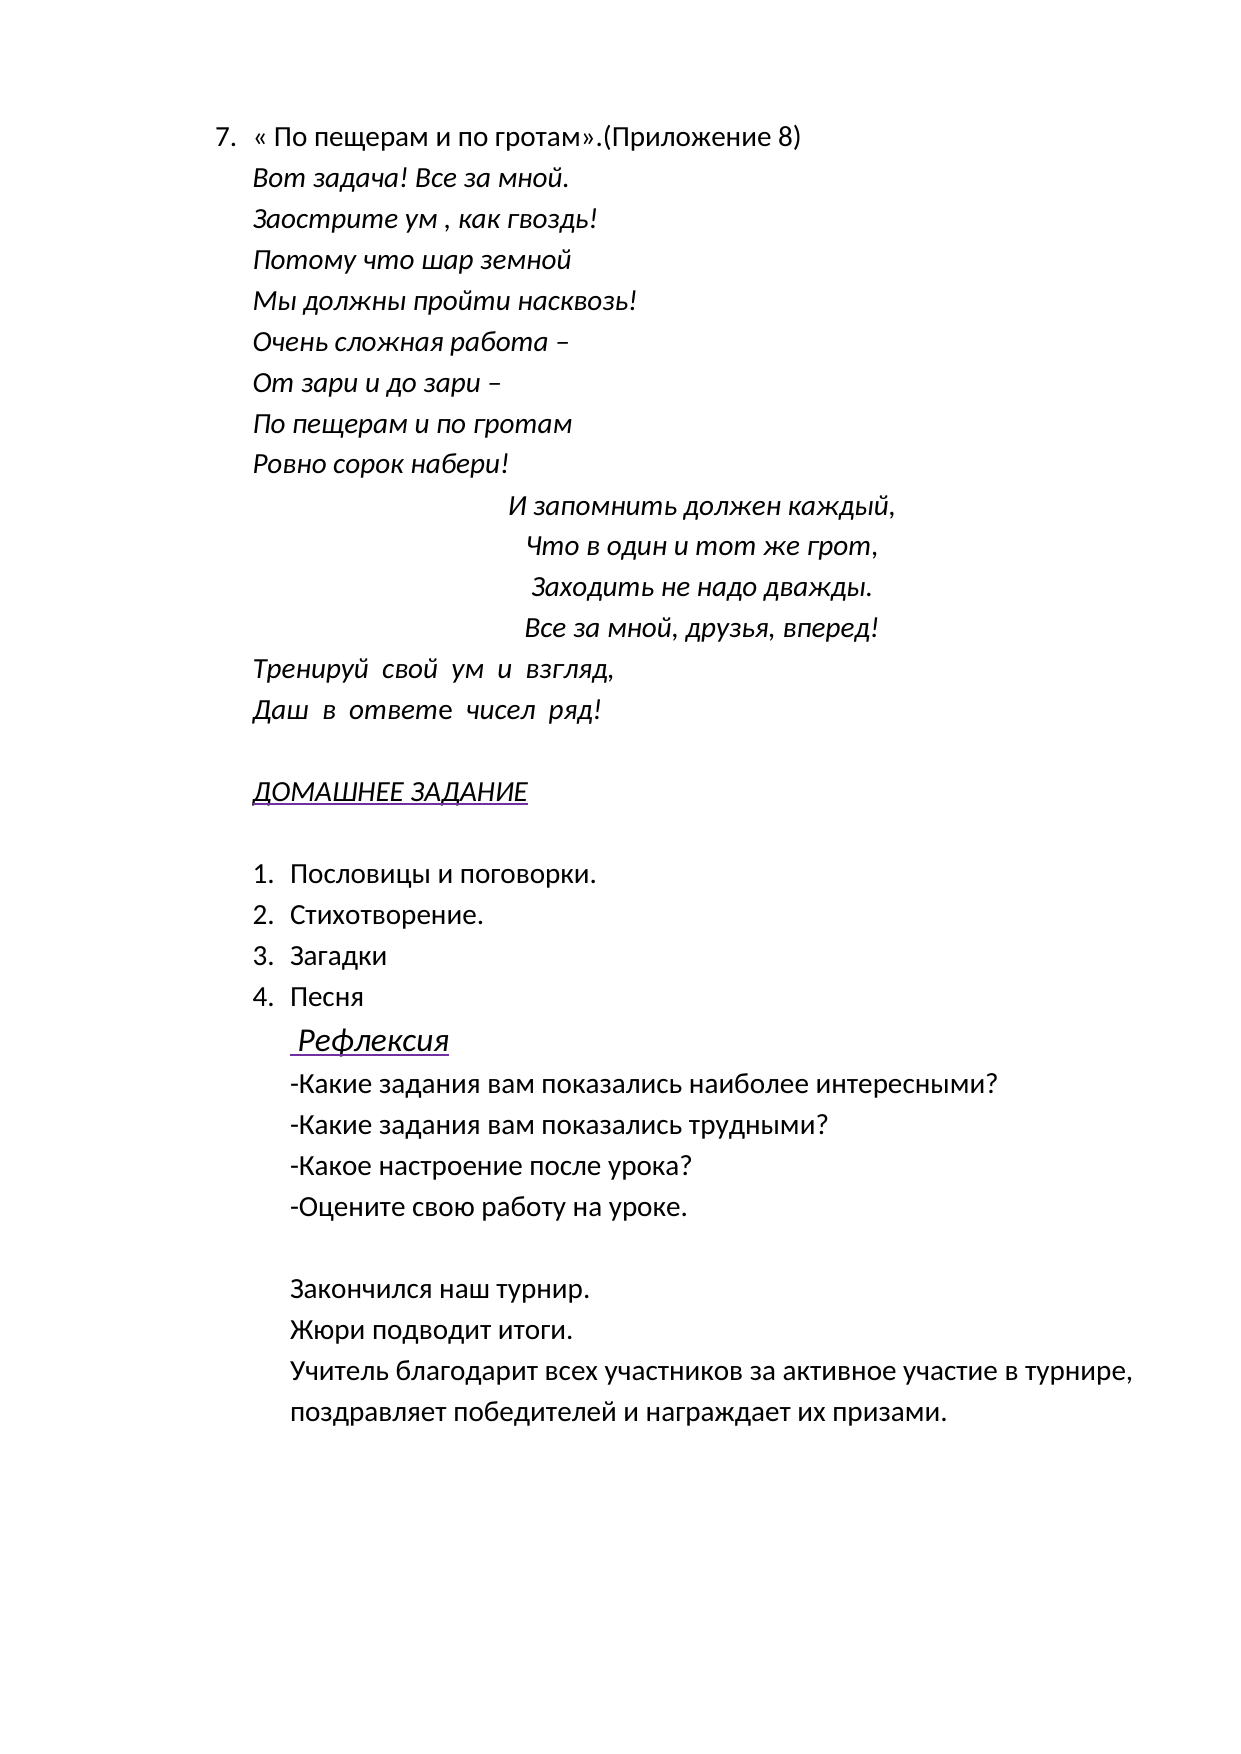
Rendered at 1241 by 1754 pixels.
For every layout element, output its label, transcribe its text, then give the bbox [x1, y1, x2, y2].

list Даш в ответе чисел ряд! [252, 691, 1152, 727]
list Закончился наш турнир. [290, 1270, 1152, 1306]
list Заходить не надо дважды. [252, 568, 1152, 604]
list Все за мной, друзья, вперед! [252, 609, 1152, 645]
list Заострите ум , как гвоздь! [252, 200, 1152, 236]
list Пословицы и поговорки. [252, 855, 1152, 891]
list Жюри подводит итоги. [290, 1311, 1152, 1347]
list -Какие задания вам показались трудными? [290, 1106, 1152, 1142]
list Загадки [252, 937, 1152, 972]
list Песня [252, 978, 1152, 1013]
list ДОМАШНЕЕ ЗАДАНИЕ [252, 773, 1152, 809]
list Потому что шар земной [252, 241, 1152, 277]
list Тренируй свой ум и взгляд, [252, 650, 1152, 686]
list -Оцените свою работу на уроке. [290, 1188, 1152, 1224]
list -Какие задания вам показались наиболее интересными? [290, 1066, 1152, 1101]
list Учитель благодарит всех участников за активное участие в турнире, поздравляет победителей и награждает их призами. [290, 1352, 1152, 1429]
list Ровно сорок набери! [252, 446, 1152, 481]
list Что в один и тот же грот, [252, 527, 1152, 563]
list По пещерам и по гротам [252, 405, 1152, 440]
list И запомнить должен каждый, [252, 487, 1152, 522]
list « По пещерам и по гротам».(Приложение 8) [215, 118, 1152, 154]
list Мы должны пройти насквозь! [252, 282, 1152, 317]
list Очень сложная работа – [252, 323, 1152, 358]
list Вот задача! Все за мной. [252, 159, 1152, 195]
list Рефлексия [290, 1019, 1152, 1059]
list От зари и до зари – [252, 364, 1152, 399]
list -Какое настроение после урока? [290, 1147, 1152, 1183]
list Стихотворение. [252, 896, 1152, 932]
